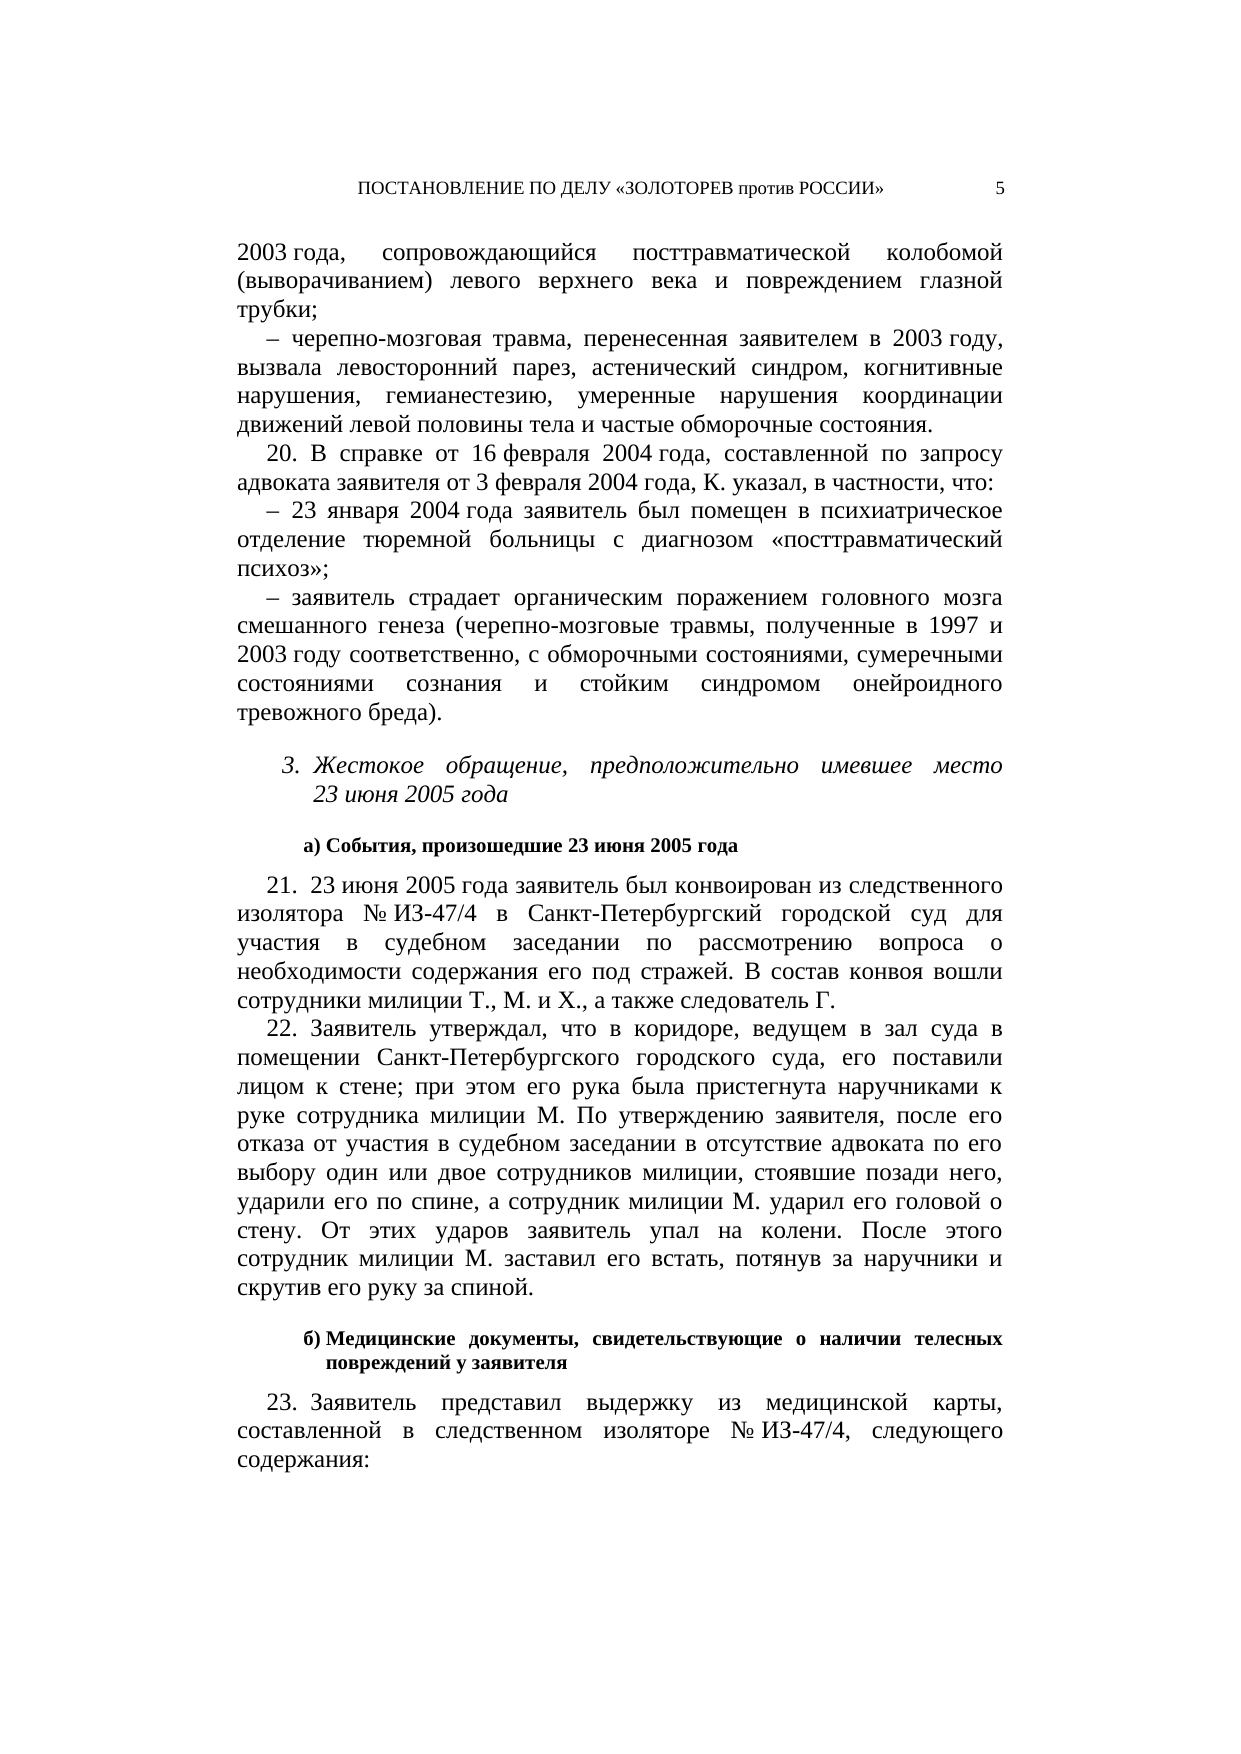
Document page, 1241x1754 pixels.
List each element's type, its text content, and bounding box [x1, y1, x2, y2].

subtitle 3. Жестокое обращение, предположительно имевшее место 23 июня 2005 года [282, 751, 1003, 808]
subtitle а) События, произошедшие 23 июня 2005 года [303, 833, 1003, 857]
text – черепно-мозговая травма, перенесенная заявителем в 2003 году, вызвала левосторонний парез, астенический синдром, когнитивные нарушения, гемианестезию, умеренные нарушения координации движений левой половины тела и частые обморочные состояния. [237, 323, 1003, 438]
text – 23 января 2004 года заявитель был помещен в психиатрическое отделение тюремной больницы с диагнозом «посттравматический психоз»; [237, 496, 1003, 582]
text 23. Заявитель представил выдержку из медицинской карты, составленной в следственном изоляторе № ИЗ-47/4, следующего содержания: [237, 1387, 1003, 1473]
text – заявитель страдает органическим поражением головного мозга смешанного генеза (черепно-мозговые травмы, полученные в 1997 и 2003 году соответственно, с обморочными состояниями, сумеречными состояниями сознания и стойким синдромом онейроидного тревожного бреда). [237, 582, 1003, 726]
subtitle б) Медицинские документы, свидетельствующие о наличии телесных повреждений у заявителя [303, 1326, 1003, 1374]
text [237, 237, 1003, 323]
text 22. Заявитель утверждал, что в коридоре, ведущем в зал суда в помещении Санкт-Петербургского городского суда, его поставили лицом к стене; при этом его рука была пристегнута наручниками к руке сотрудника милиции М. По утверждению заявителя, после его отказа от участия в судебном заседании в отсутствие адвоката по его выбору один или двое сотрудников милиции, стоявшие позади него, ударили его по спине, а сотрудник милиции М. ударил его головой о стену. От этих ударов заявитель упал на колени. После этого сотрудник милиции М. заставил его встать, потянув за наручники и скрутив его руку за спиной. [237, 1013, 1003, 1301]
text 20. В справке от 16 февраля 2004 года, составленной по запросу адвоката заявителя от 3 февраля 2004 года, К. указал, в частности, что: [237, 438, 1003, 496]
